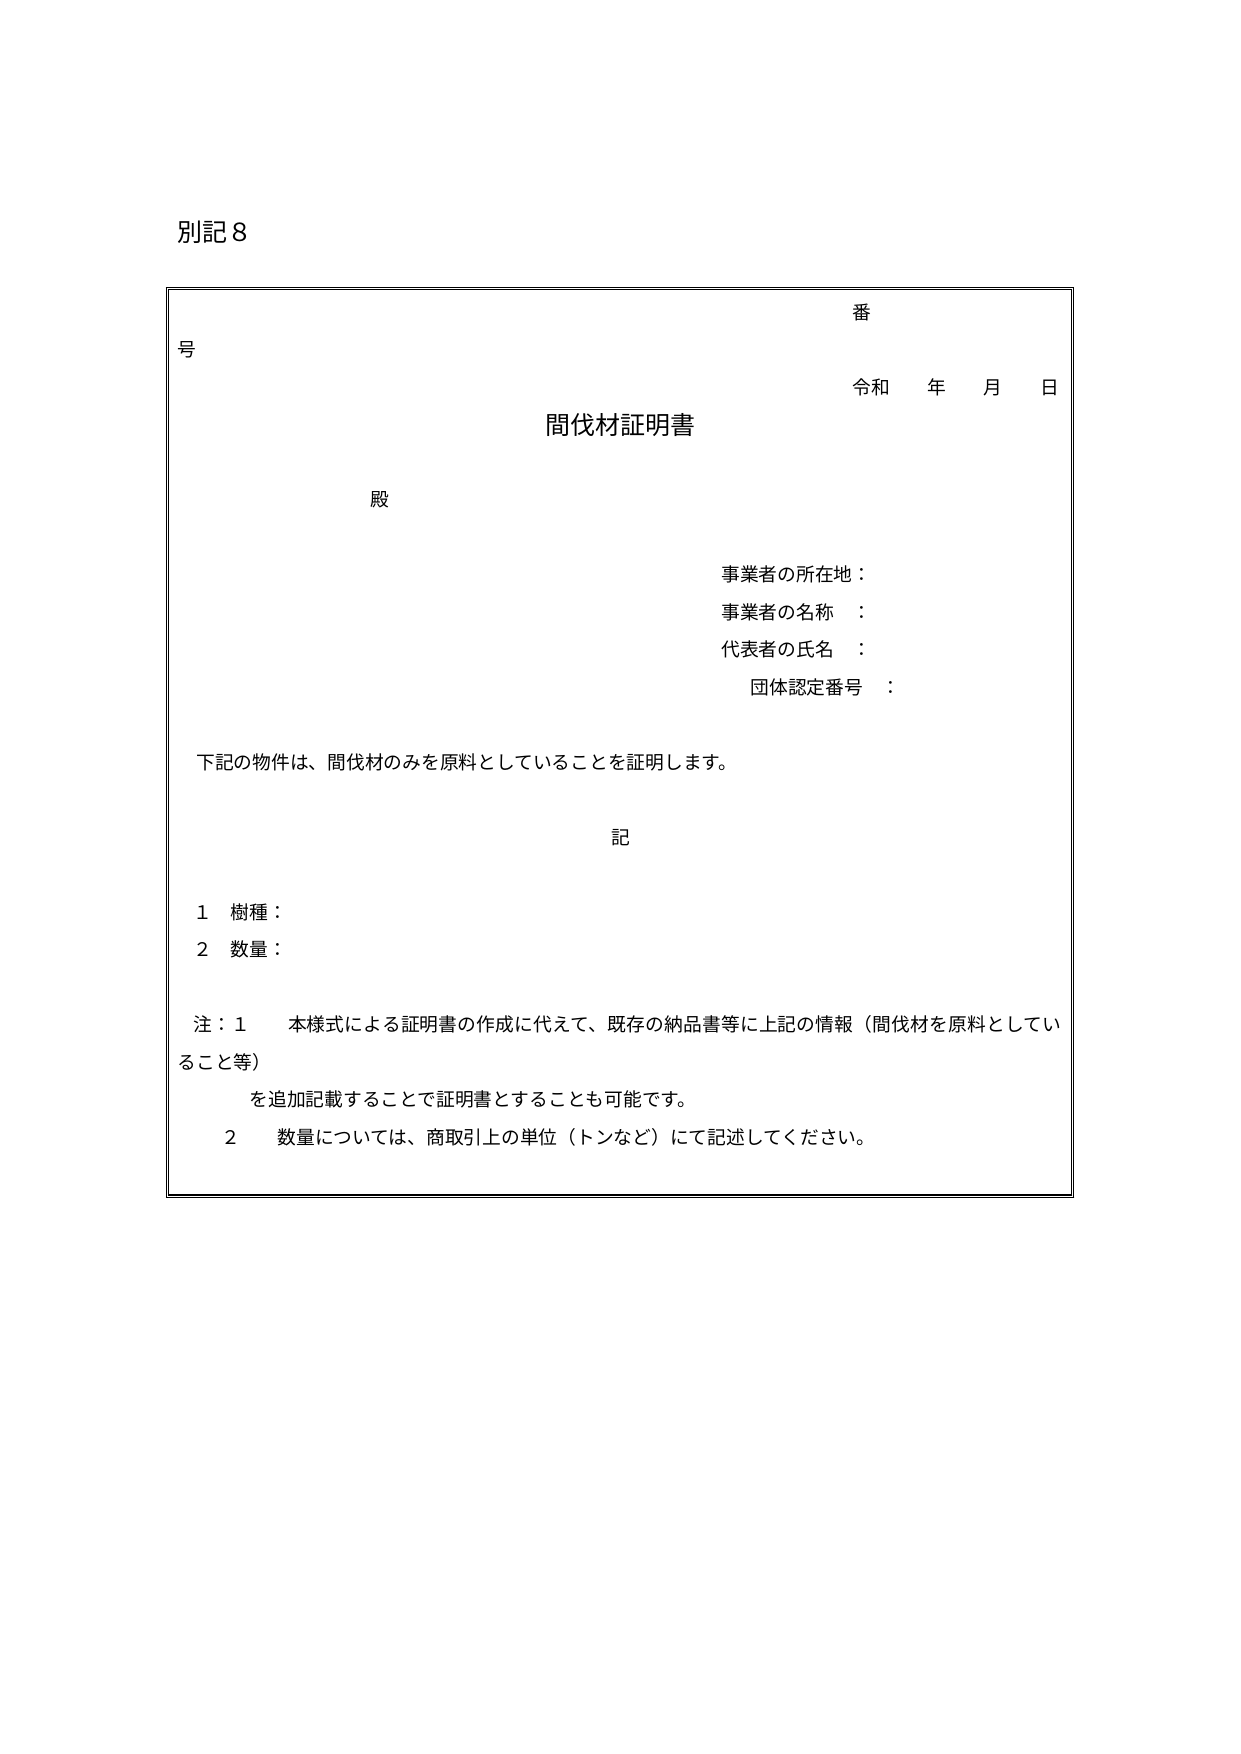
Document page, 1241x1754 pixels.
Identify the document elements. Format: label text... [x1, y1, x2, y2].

text ２ 数量については、商取引上の単位（トンなど）にて記述してください。 [177, 1117, 1063, 1155]
text を追加記載することで証明書とすることも可能です。 [177, 1080, 1063, 1117]
text 注：１ 本様式による証明書の作成に代えて、既存の納品書等に上記の情報（間伐材を原料としていること等） [177, 1005, 1063, 1080]
text 令和 年 月 日 [177, 367, 1063, 405]
text ２ 数量： [177, 930, 1063, 967]
text 記 [177, 817, 1063, 855]
text 下記の物件は、間伐材のみを原料としていることを証明します。 [177, 742, 1063, 780]
text １ 樹種： [177, 892, 1063, 930]
text 殿 [177, 480, 1063, 517]
text 事業者の所在地： [177, 555, 1063, 592]
text 代表者の氏名 ： [177, 630, 1063, 667]
text 別記８ [177, 212, 1063, 250]
text 団体認定番号 ： [177, 667, 1063, 705]
text 番 号 [169, 290, 1071, 367]
text 事業者の名称 ： [177, 592, 1063, 630]
text 間伐材証明書 [177, 405, 1063, 442]
